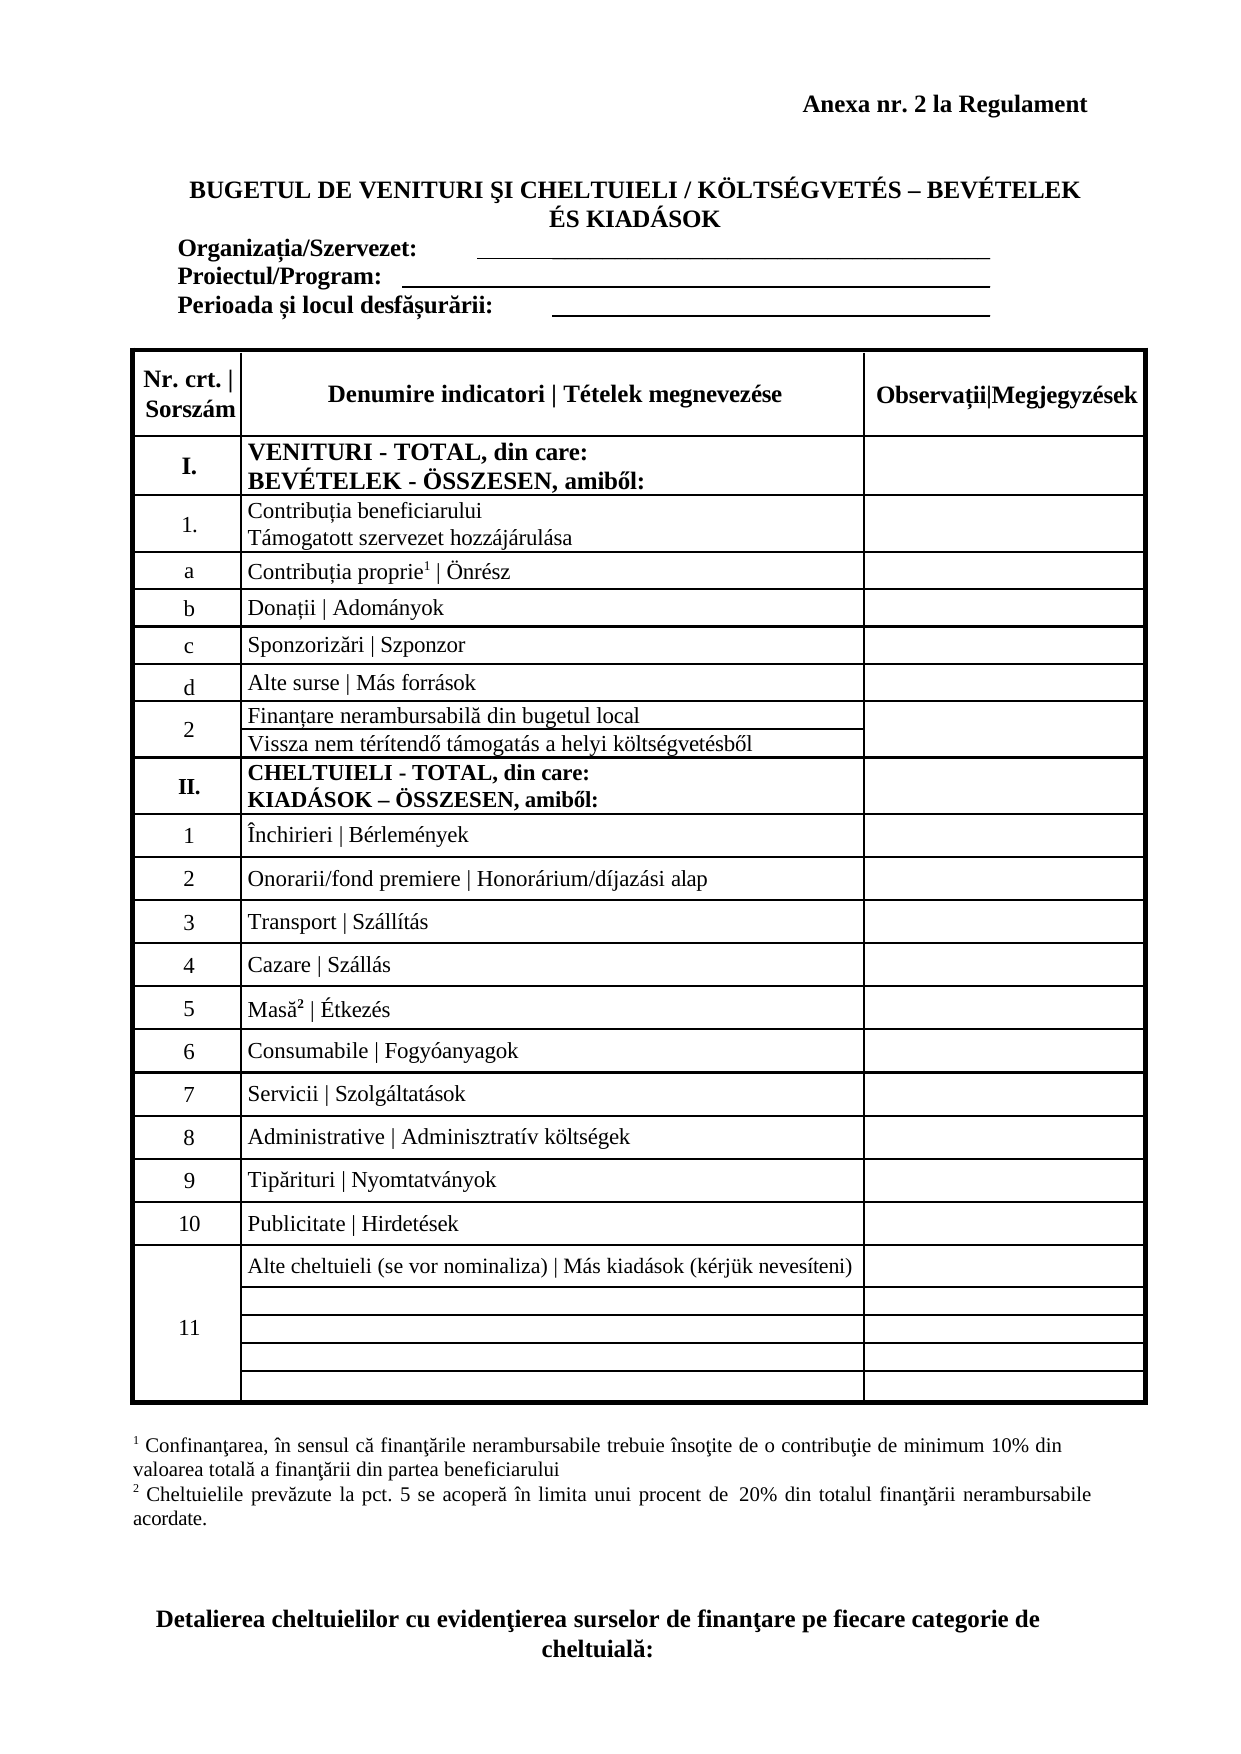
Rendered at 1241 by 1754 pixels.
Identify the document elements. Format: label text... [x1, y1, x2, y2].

table_cell Contribuția proprie1 | Önrész [242, 553, 863, 588]
table_cell Masă2 | Étkezés [242, 987, 863, 1028]
table_cell II. [135, 759, 240, 813]
table_cell 11 [135, 1246, 240, 1400]
table_cell KIADÁSOK – ÖSSZESEN, amiből: [242, 786, 863, 813]
table_cell Contribuția beneficiarului [242, 496, 863, 524]
table_cell 6 [135, 1030, 240, 1071]
table_cell [865, 1160, 1143, 1201]
table_header Denumire indicatori | Tételek megnevezése [242, 352, 863, 435]
text Perioada și locul desfășurării: _____________________________ [177, 290, 1092, 319]
table_cell [865, 1372, 1143, 1400]
table_cell 5 [135, 987, 240, 1028]
table_header Nr. crt. | Sorszám [135, 352, 241, 435]
table_cell Támogatott szervezet hozzájárulása [242, 524, 863, 551]
table_cell Publicitate | Hirdetések [242, 1203, 863, 1244]
table_cell Vissza nem térítendő támogatás a helyi költségvetésből [242, 730, 863, 756]
table_cell [865, 1344, 1143, 1370]
table_cell [865, 944, 1143, 985]
table_cell [865, 1246, 1143, 1286]
table_cell [865, 437, 1143, 494]
table_cell [242, 1288, 863, 1314]
table_cell 1 [135, 815, 240, 856]
table_cell [865, 1203, 1143, 1244]
table_cell [865, 628, 1143, 663]
table_cell Servicii | Szolgáltatások [242, 1074, 863, 1114]
table_cell 2 [135, 702, 240, 756]
table_cell Cazare | Szállás [242, 944, 863, 985]
table_cell 8 [135, 1117, 240, 1158]
table_cell Onorarii/fond premiere | Honorárium/díjazási alap [242, 858, 863, 899]
table_cell c [135, 628, 240, 663]
table_cell [865, 1316, 1143, 1342]
table_cell 9 [135, 1160, 240, 1201]
table_cell Consumabile | Fogyóanyagok [242, 1030, 863, 1071]
table_cell 4 [135, 944, 240, 985]
table_cell [865, 1074, 1143, 1114]
table_cell Alte surse | Más források [242, 665, 863, 700]
table_cell Închirieri | Bérlemények [242, 815, 863, 856]
table_cell [865, 496, 1143, 551]
table_cell Alte cheltuieli (se vor nominaliza) | Más kiadások (kérjük nevesíteni) [242, 1246, 863, 1286]
table_cell [865, 665, 1143, 700]
table_cell [865, 590, 1143, 625]
table_cell [242, 1372, 863, 1400]
table_cell CHELTUIELI - TOTAL, din care: [242, 759, 863, 786]
table_cell [865, 987, 1143, 1028]
table_cell [865, 858, 1143, 899]
title BUGETUL DE VENITURI ŞI CHELTUIELI / KÖLTSÉGVETÉS – BEVÉTELEK ÉS KIADÁSOK [177, 175, 1092, 233]
table_cell 10 [135, 1203, 240, 1244]
text Proiectul/Program: _________________________________________ [177, 261, 1092, 290]
table_cell Administrative | Adminisztratív költségek [242, 1117, 863, 1158]
table_cell Sponzorizări | Szponzor [242, 628, 863, 663]
table_cell [865, 759, 1143, 813]
table_cell 1. [135, 496, 240, 551]
table_cell d [135, 665, 240, 700]
text Anexa nr. 2 la Regulament [177, 89, 1092, 117]
table_cell [865, 815, 1143, 856]
text Organizația/Szervezet: ___________________________________ [177, 233, 1092, 261]
table_cell 2 [135, 858, 240, 899]
table_cell Finanțare nerambursabilă din bugetul local [242, 702, 863, 728]
table_cell BEVÉTELEK - ÖSSZESEN, amiből: [242, 467, 863, 494]
text 2 Cheltuielile prevăzute la pct. 5 se acoperă în limita unui procent de 20% din totalul finanţării nerambursabile acordate. [133, 1481, 1092, 1529]
table_cell [865, 1117, 1143, 1158]
table_cell [865, 553, 1143, 588]
table_cell [865, 1030, 1143, 1071]
table_cell 7 [135, 1074, 240, 1114]
table_cell a [135, 553, 240, 588]
text 1 Confinanţarea, în sensul că finanţările nerambursabile trebuie însoţite de o contribuţie de minimum 10% din valoarea totală a finanţării din partea beneficiarului [133, 1433, 1063, 1481]
table_cell 3 [135, 901, 240, 942]
table_cell VENITURI - TOTAL, din care: [242, 437, 863, 467]
table_cell [865, 702, 1143, 756]
text Detalierea cheltuielilor cu evidenţierea surselor de finanţare pe fiecare categorie de cheltuială: [133, 1604, 1063, 1663]
table_cell Donații | Adományok [242, 590, 863, 625]
table_cell Transport | Szállítás [242, 901, 863, 942]
table_cell [242, 1344, 863, 1370]
table_cell [865, 1288, 1143, 1314]
table_cell [865, 901, 1143, 942]
table_cell [242, 1316, 863, 1342]
table_cell Tipărituri | Nyomtatványok [242, 1160, 863, 1201]
table_cell I. [135, 437, 240, 494]
table_cell b [135, 590, 240, 625]
table_header Observații|Megjegyzések [865, 352, 1143, 435]
